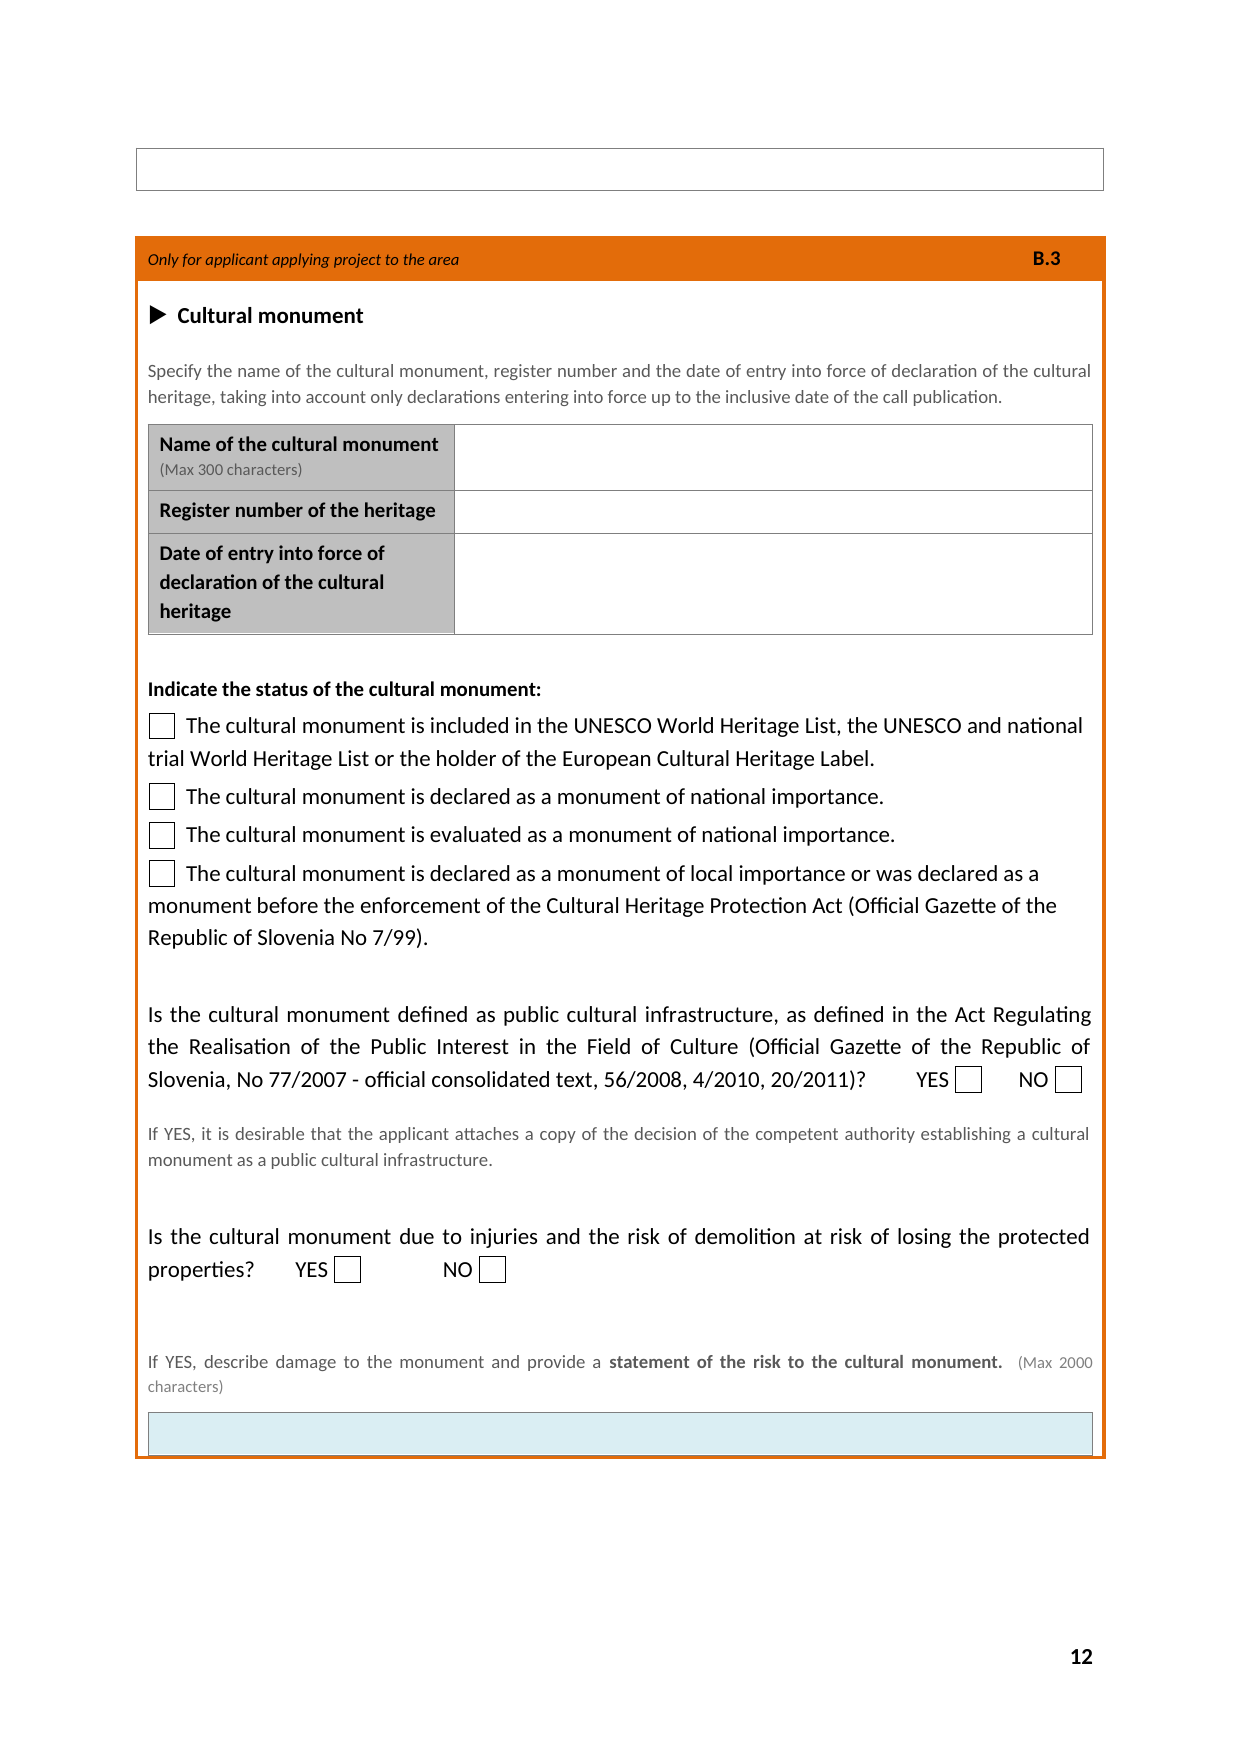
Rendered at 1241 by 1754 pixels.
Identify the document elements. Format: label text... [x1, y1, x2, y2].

table_header Only for applicant applying project to the area B.3 [138, 239, 1102, 281]
table_cell Cultural monument Specify the name of the cultural monument, register number and the date of entry into force of declaration of the cultural heritage, taking into account only declarations entering into force up to the inclusive date of the call publication. Indicate the status of the cultural monument: The cultural monument is included in the UNESCO World Heritage List, the UNESCO and national trial World Heritage List or the holder of the European Cultural Heritage Label. The cultural monument is declared as a monument of national importance. The cultural monument is evaluated as a monument of national importance. The cultural monument is declared as a monument of local importance or was declared as a monument before the enforcement of the Cultural Heritage Protection Act (Official Gazette of the Republic of Slovenia No 7/99). Is the cultural monument defined as public cultural infrastructure, as defined in the Act Regulating the Realisation of the Public Interest in the Field of Culture (Official Gazette of the Republic of Slovenia, No 77/2007 - official consolidated text, 56/2008, 4/2010, 20/2011)? YES NO If YES, it is desirable that the applicant attaches a copy of the decision of the competent authority establishing a cultural monument as a public cultural infrastructure. Is the cultural monument due to injuries and the risk of demolition at risk of losing the protected properties? YES NO If YES, describe damage to the monument and provide a statement of the risk to the cultural monument. (Max 2000 characters) [138, 281, 1102, 1456]
table_header [137, 149, 1103, 190]
